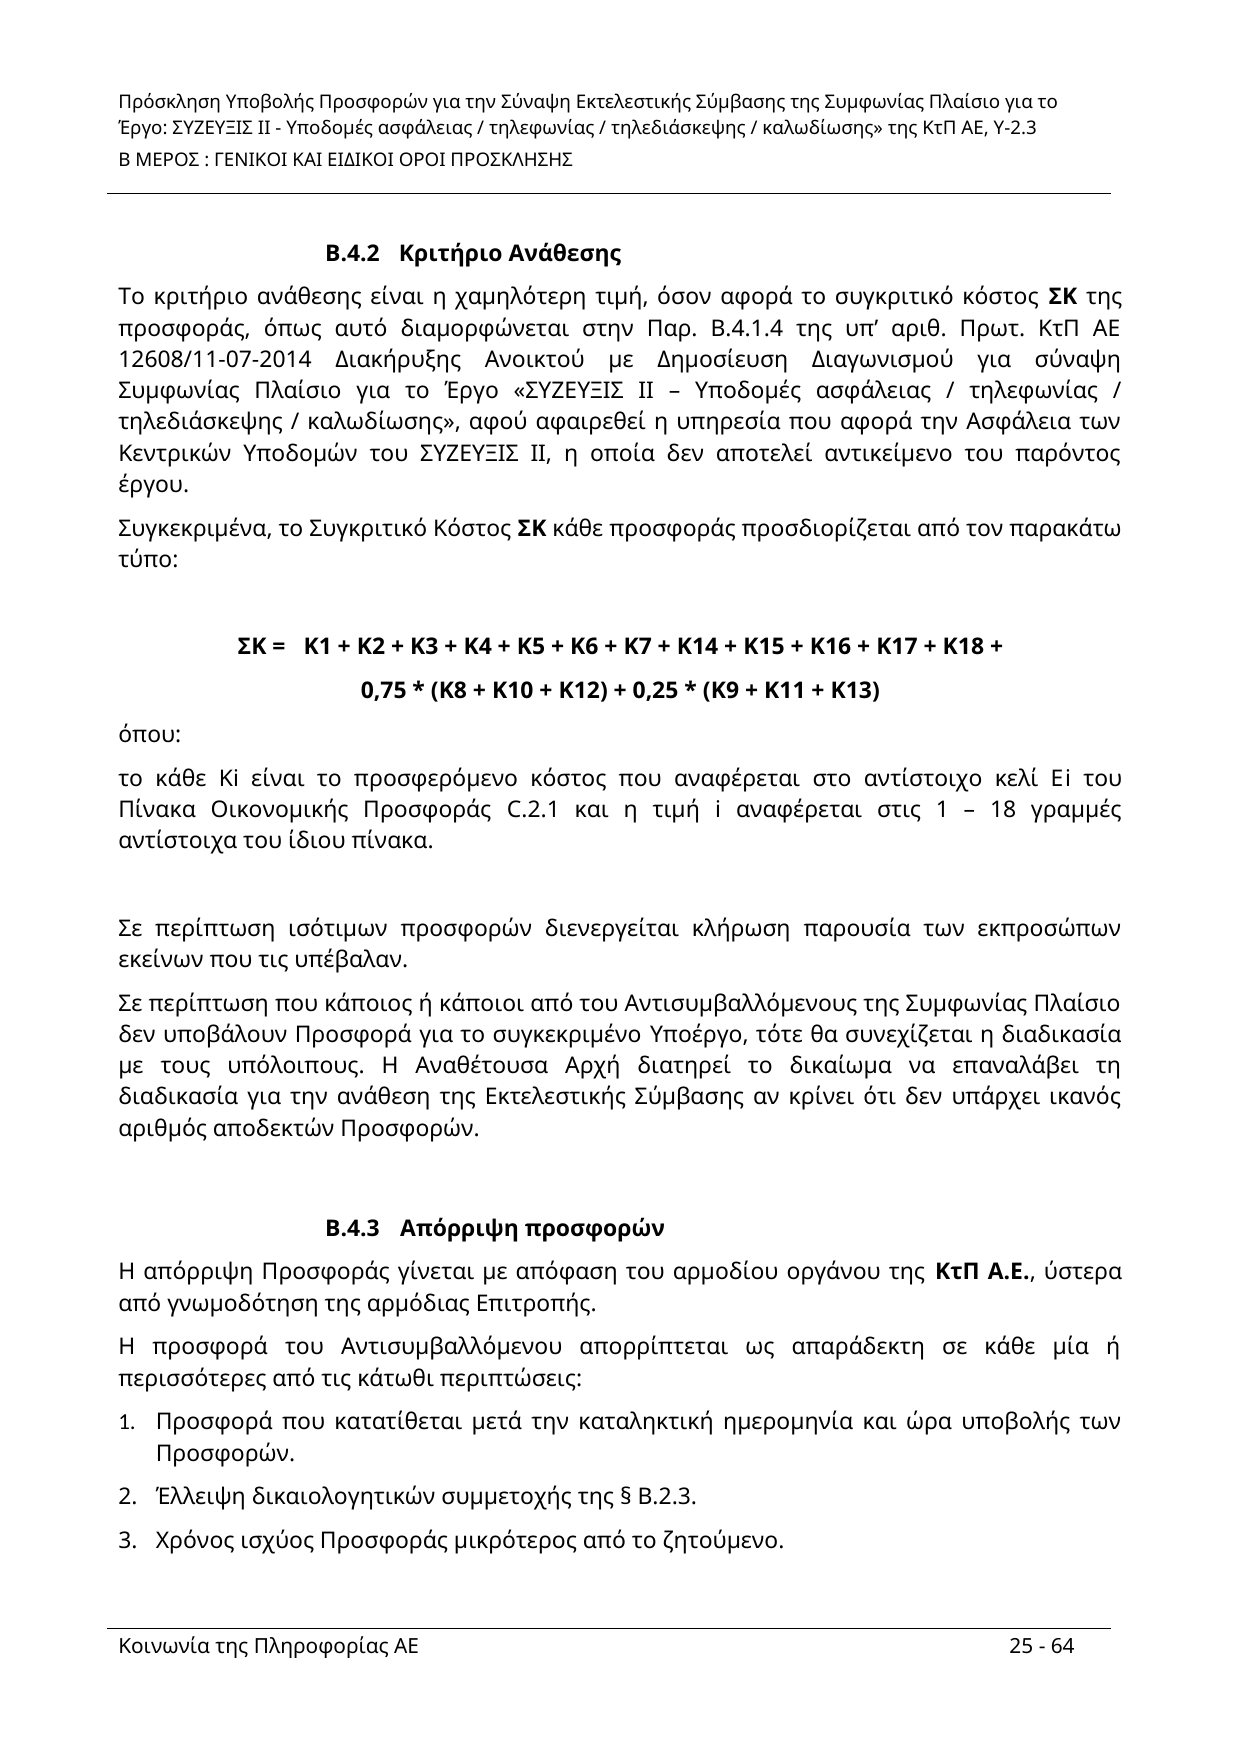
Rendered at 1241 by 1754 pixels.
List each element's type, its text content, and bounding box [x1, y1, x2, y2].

subtitle Απόρριψη προσφορών [325, 1211, 1122, 1243]
text ΣΚ = K1 + K2 + K3 + K4 + K5 + K6 + K7 + K14 + K15 + K16 + K17 + K18 + [118, 630, 1122, 661]
list Προσφορά που κατατίθεται μετά την καταληκτική ημερομηνία και ώρα υποβολής των Προσφορών. [118, 1405, 1122, 1468]
text Το κριτήριο ανάθεσης είναι η χαμηλότερη τιμή, όσον αφορά το συγκριτικό κόστος ΣΚ της προσφοράς, όπως αυτό διαμορφώνεται στην Παρ. Β.4.1.4 της υπ’ αριθ. Πρωτ. ΚτΠ ΑΕ 12608/11-07-2014 Διακήρυξης Ανοικτού με Δημοσίευση Διαγωνισμού για σύναψη Συμφωνίας Πλαίσιο για το Έργο «ΣΥΖΕΥΞΙΣ ΙΙ – Υποδομές ασφάλειας / τηλεφωνίας / τηλεδιάσκεψης / καλωδίωσης», αφού αφαιρεθεί η υπηρεσία που αφορά την Ασφάλεια των Κεντρικών Υποδομών του ΣΥΖΕΥΞΙΣ ΙΙ, η οποία δεν αποτελεί αντικείμενο του παρόντος έργου. [118, 280, 1122, 499]
text όπου: [118, 718, 1122, 749]
text το κάθε Ki είναι το προσφερόμενο κόστος που αναφέρεται στο αντίστοιχο κελί Εi του Πίνακα Οικονομικής Προσφοράς C.2.1 και η τιμή i αναφέρεται στις 1 – 18 γραμμές αντίστοιχα του ίδιου πίνακα. [118, 761, 1122, 855]
text Συγκεκριμένα, το Συγκριτικό Κόστος ΣΚ κάθε προσφοράς προσδιορίζεται από τον παρακάτω τύπο: [118, 511, 1122, 574]
subtitle Κριτήριο Ανάθεσης [325, 236, 1122, 268]
text Σε περίπτωση ισότιμων προσφορών διενεργείται κλήρωση παρουσία των εκπροσώπων εκείνων που τις υπέβαλαν. [118, 911, 1122, 974]
list Έλλειψη δικαιολογητικών συμμετοχής της § Β.2.3. [118, 1480, 1122, 1511]
text Η απόρριψη Προσφοράς γίνεται με απόφαση του αρμοδίου οργάνου της ΚτΠ Α.Ε., ύστερα από γνωμοδότηση της αρμόδιας Επιτροπής. [118, 1255, 1122, 1318]
text Η προσφορά του Αντισυμβαλλόμενου απορρίπτεται ως απαράδεκτη σε κάθε μία ή περισσότερες από τις κάτωθι περιπτώσεις: [118, 1330, 1122, 1393]
list Χρόνος ισχύος Προσφοράς μικρότερος από το ζητούμενο. [118, 1524, 1122, 1555]
text Σε περίπτωση που κάποιος ή κάποιοι από του Αντισυμβαλλόμενους της Συμφωνίας Πλαίσιο δεν υποβάλουν Προσφορά για το συγκεκριμένο Υποέργο, τότε θα συνεχίζεται η διαδικασία με τους υπόλοιπους. Η Αναθέτουσα Αρχή διατηρεί το δικαίωμα να επαναλάβει τη διαδικασία για την ανάθεση της Εκτελεστικής Σύμβασης αν κρίνει ότι δεν υπάρχει ικανός αριθμός αποδεκτών Προσφορών. [118, 986, 1122, 1143]
text 0,75 * (K8 + K10 + K12) + 0,25 * (K9 + K11 + K13) [118, 674, 1122, 705]
